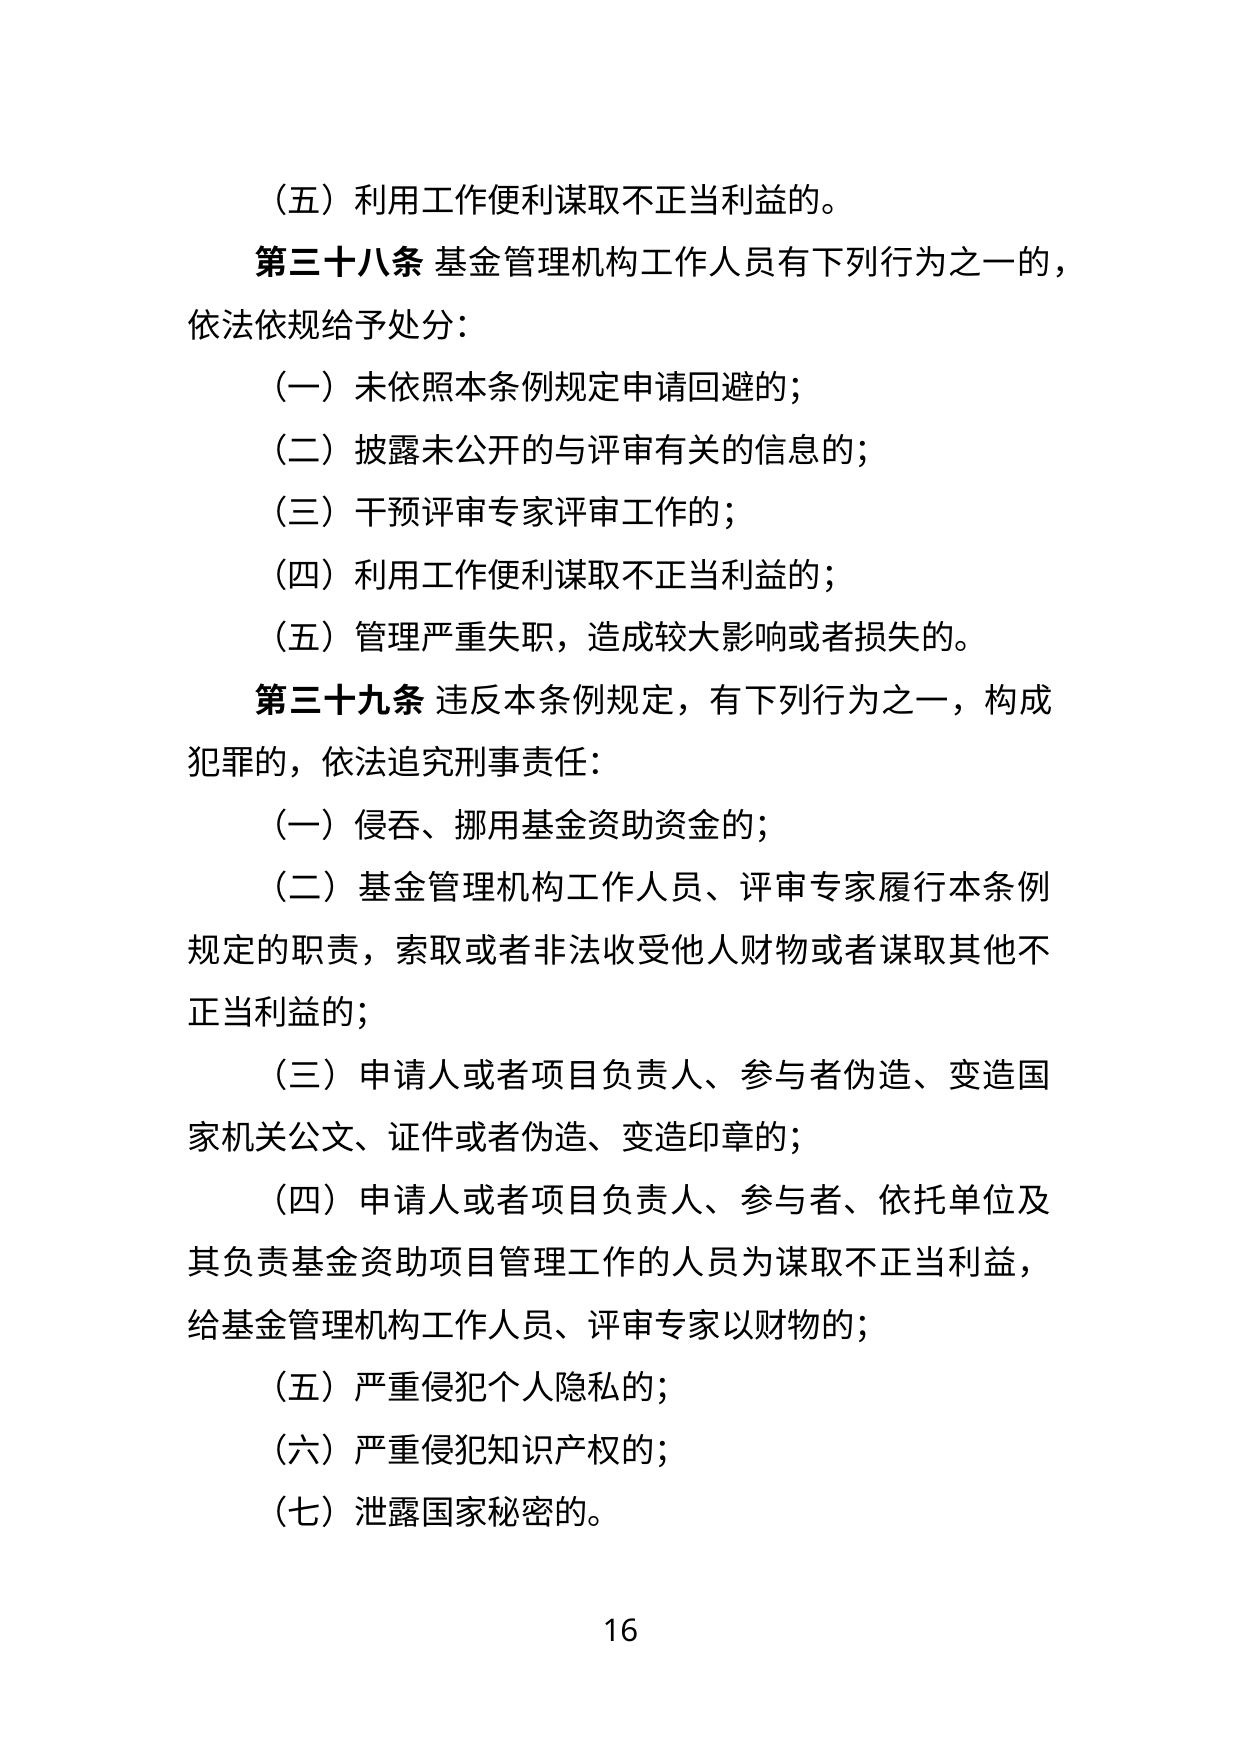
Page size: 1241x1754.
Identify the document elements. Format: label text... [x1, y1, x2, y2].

text （四）利用工作便利谋取不正当利益的； [187, 537, 1053, 599]
text 第三十九条 违反本条例规定，有下列行为之一，构成犯罪的，依法追究刑事责任： [187, 662, 1053, 787]
text （二）基金管理机构工作人员、评审专家履行本条例规定的职责，索取或者非法收受他人财物或者谋取其他不正当利益的； [187, 849, 1053, 1037]
text （五）管理严重失职，造成较大影响或者损失的。 [187, 599, 1053, 662]
text （三）申请人或者项目负责人、参与者伪造、变造国家机关公文、证件或者伪造、变造印章的； [187, 1037, 1053, 1162]
text （一）未依照本条例规定申请回避的； [187, 349, 1053, 412]
text （一）侵吞、挪用基金资助资金的； [187, 787, 1053, 849]
text （五）严重侵犯个人隐私的； [187, 1349, 1053, 1412]
text （五）利用工作便利谋取不正当利益的。 [187, 162, 1053, 224]
text （四）申请人或者项目负责人、参与者、依托单位及其负责基金资助项目管理工作的人员为谋取不正当利益，给基金管理机构工作人员、评审专家以财物的； [187, 1162, 1053, 1349]
text （二）披露未公开的与评审有关的信息的； [187, 412, 1053, 474]
text （三）干预评审专家评审工作的； [187, 474, 1053, 537]
text （六）严重侵犯知识产权的； [187, 1412, 1053, 1474]
text （七）泄露国家秘密的。 [187, 1474, 1053, 1537]
text 第三十八条 基金管理机构工作人员有下列行为之一的，依法依规给予处分： [187, 224, 1053, 349]
